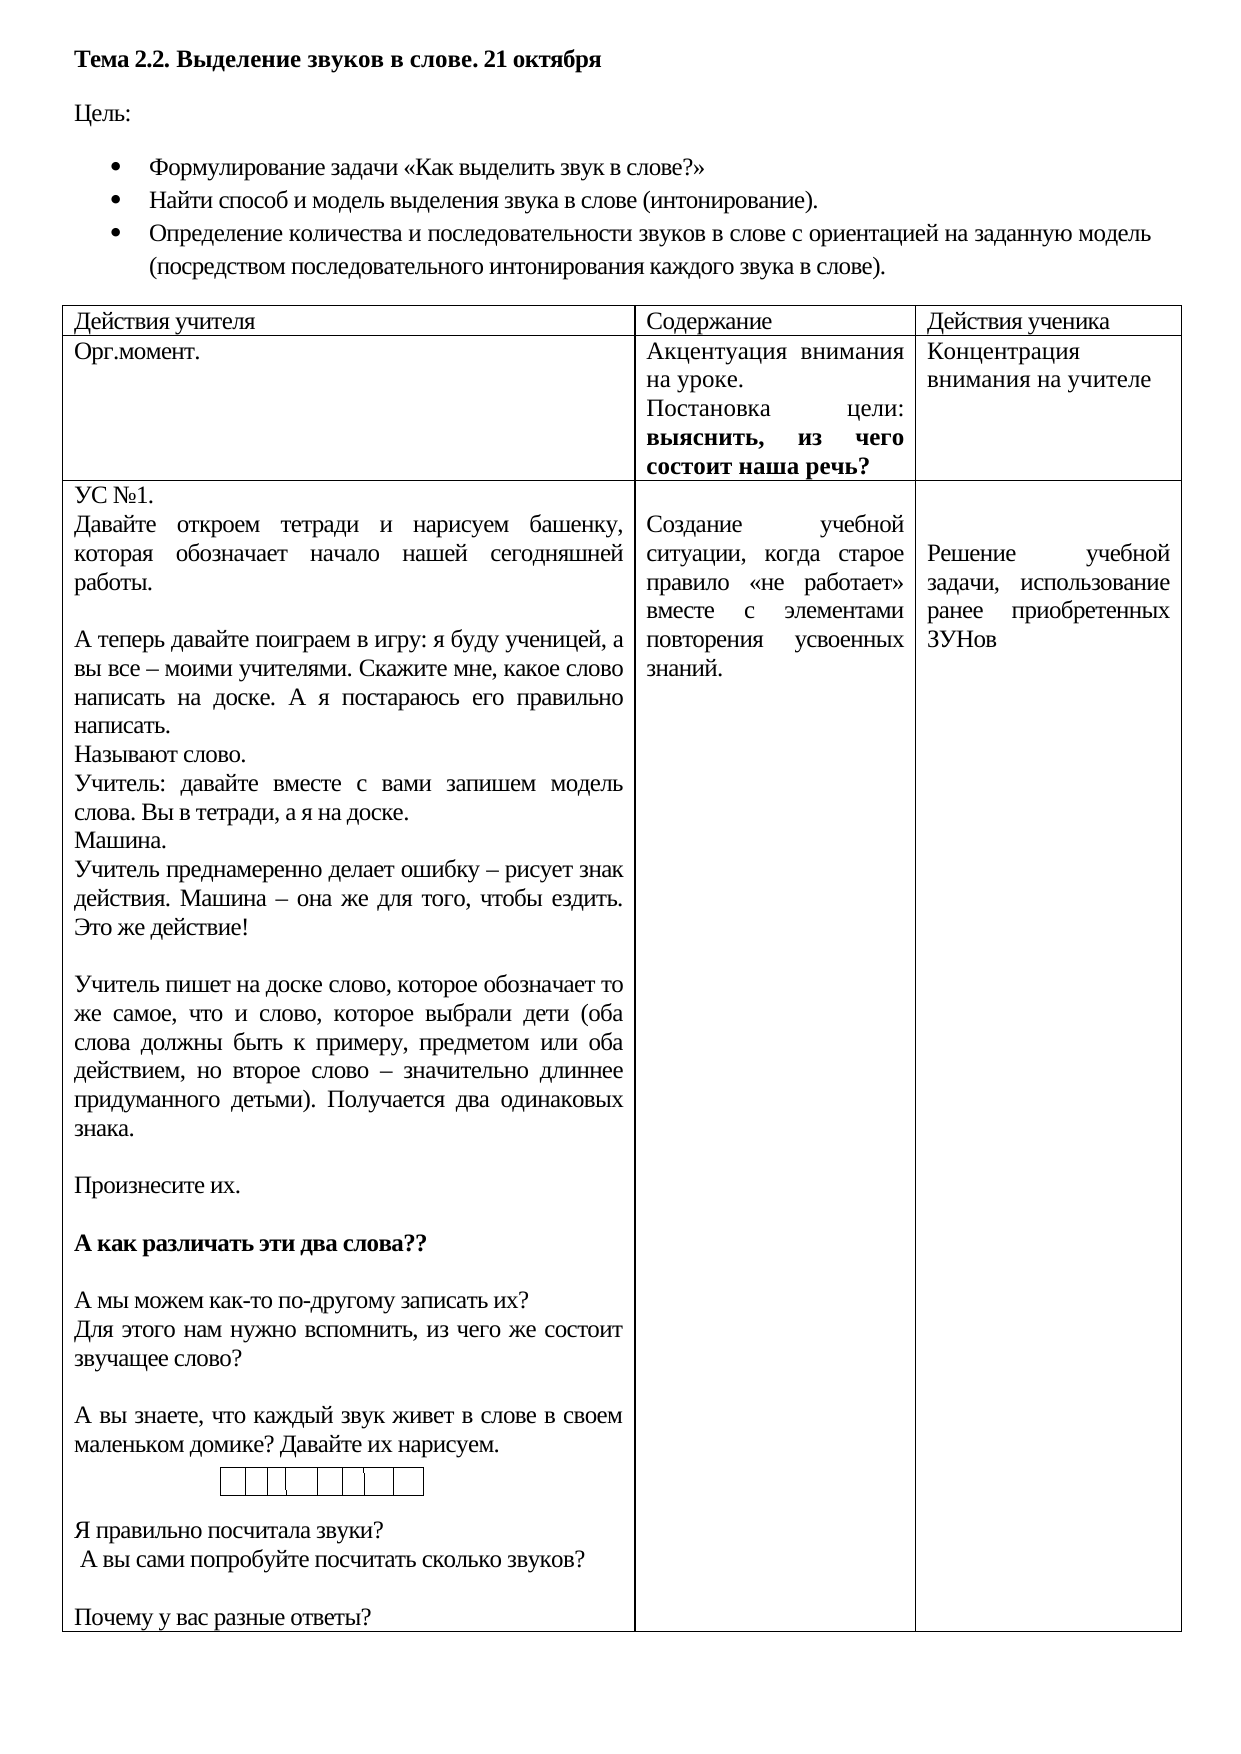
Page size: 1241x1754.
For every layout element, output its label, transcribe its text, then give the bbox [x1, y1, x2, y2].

table_cell Акцентуация внимания на уроке. Постановка цели: выяснить, из чего состоит наша речь? [636, 336, 915, 479]
text Цель: [74, 98, 1152, 127]
list Формулирование задачи «Как выделить звук в слове?» [111, 152, 1152, 181]
text Тема 2.2. Выделение звуков в слове. 21 октября [74, 44, 1152, 73]
list Определение количества и последовательности звуков в слове с ориентацией на заданную модель (посредством последовательного интонирования каждого звука в слове). [111, 218, 1152, 280]
table_header Действия ученика [916, 306, 1181, 335]
table_header Действия учителя [63, 306, 634, 335]
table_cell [63, 481, 634, 1631]
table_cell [916, 481, 1181, 1631]
table_header Содержание [636, 306, 915, 335]
list Найти способ и модель выделения звука в слове (интонирование). [111, 185, 1152, 214]
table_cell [636, 481, 915, 1631]
table_cell Концентрация внимания на учителе [916, 336, 1181, 479]
table_cell Орг.момент. [63, 336, 634, 479]
